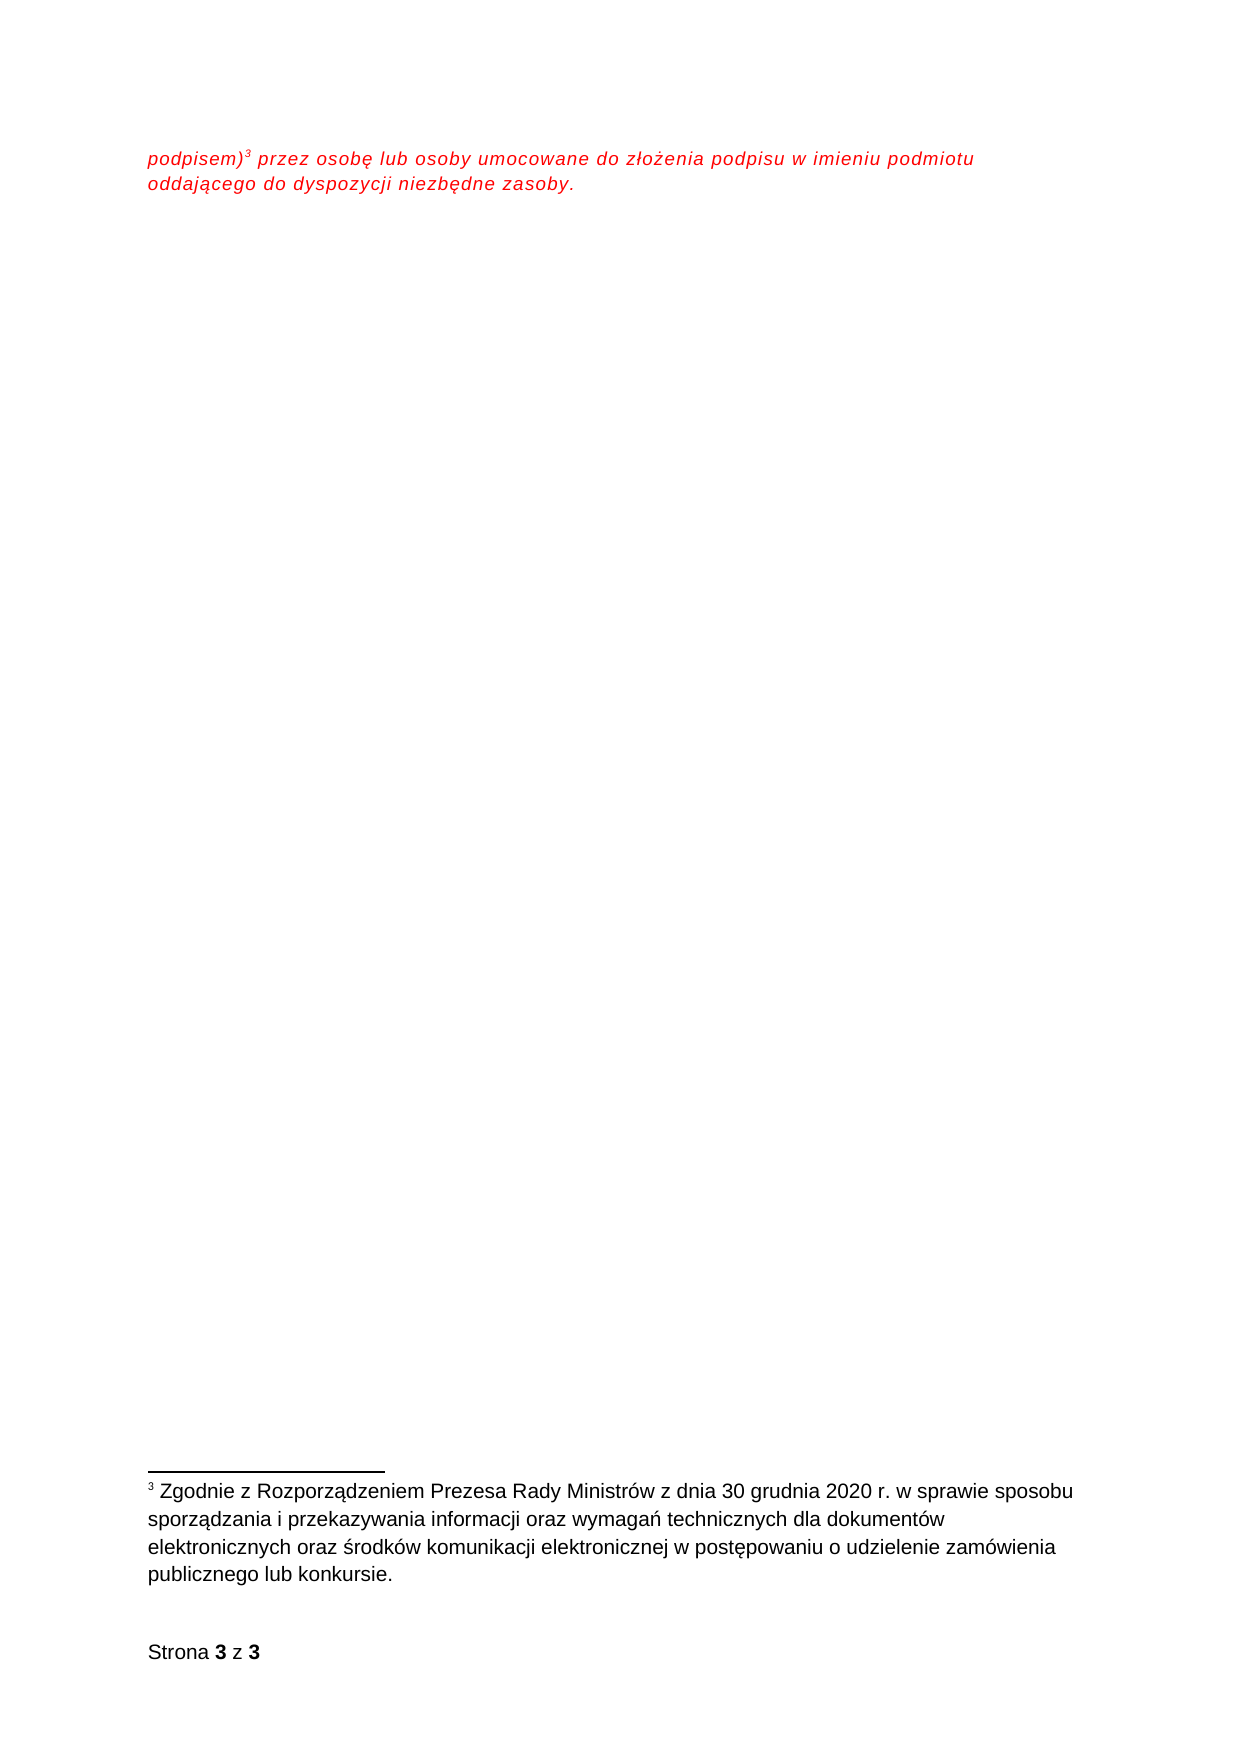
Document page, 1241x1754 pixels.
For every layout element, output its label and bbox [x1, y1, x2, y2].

text [148, 148, 1093, 194]
